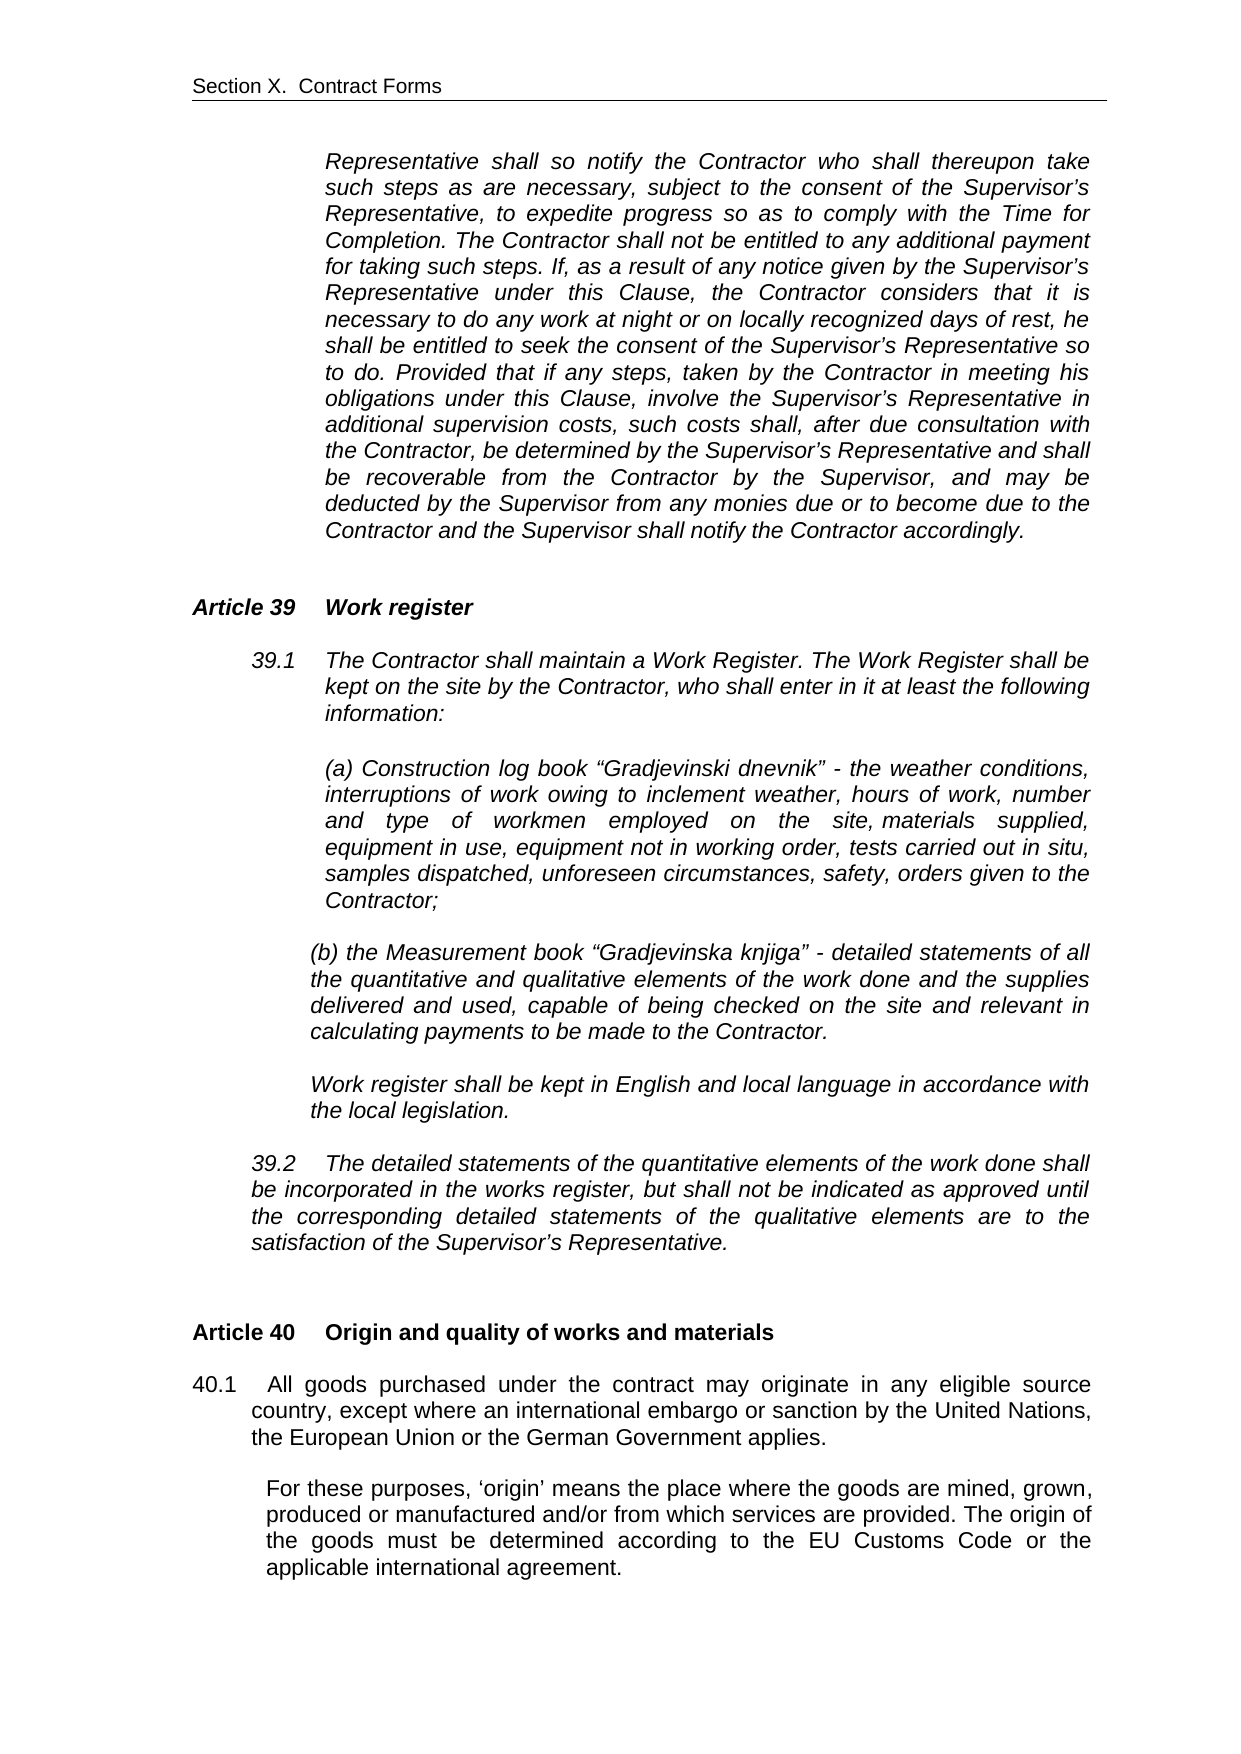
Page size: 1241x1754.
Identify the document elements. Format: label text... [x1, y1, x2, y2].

text Work register shall be kept in English and local language in accordance with the local legislation. [266, 1071, 1093, 1124]
text Article 39 Work register [192, 594, 1093, 621]
text 40.1 All goods purchased under the contract may originate in any eligible source country, except where an international embargo or sanction by the United Nations, the European Union or the German Government applies. [192, 1371, 1093, 1450]
text For these purposes, ‘origin’ means the place where the goods are mined, grown, produced or manufactured and/or from which services are provided. The origin of the goods must be determined according to the EU Customs Code or the applicable international agreement. [266, 1475, 1093, 1580]
text 39.2 The detailed statements of the quantitative elements of the work done shall be incorporated in the works register, but shall not be indicated as approved until the corresponding detailed statements of the qualitative elements are to the satisfaction of the Supervisor’s Representative. [251, 1150, 1093, 1256]
text 39.1 The Contractor shall maintain a Work Register. The Work Register shall be kept on the site by the Contractor, who shall enter in it at least the following information: [251, 647, 1093, 726]
text (b) the Measurement book “Gradjevinska knjiga” - detailed statements of all the quantitative and qualitative elements of the work done and the supplies delivered and used, capable of being checked on the site and relevant in calculating payments to be made to the Contractor. [310, 939, 1093, 1045]
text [251, 148, 1093, 543]
text Article 40 Origin and quality of works and materials [192, 1319, 1093, 1346]
text (a) Construction log book “Gradjevinski dnevnik” - the weather conditions, interruptions of work owing to inclement weather, hours of work, number and type of workmen employed on the site, materials supplied, equipment in use, equipment not in working order, tests carried out in situ, samples dispatched, unforeseen circumstances, safety, orders given to the Contractor; [310, 755, 1093, 913]
